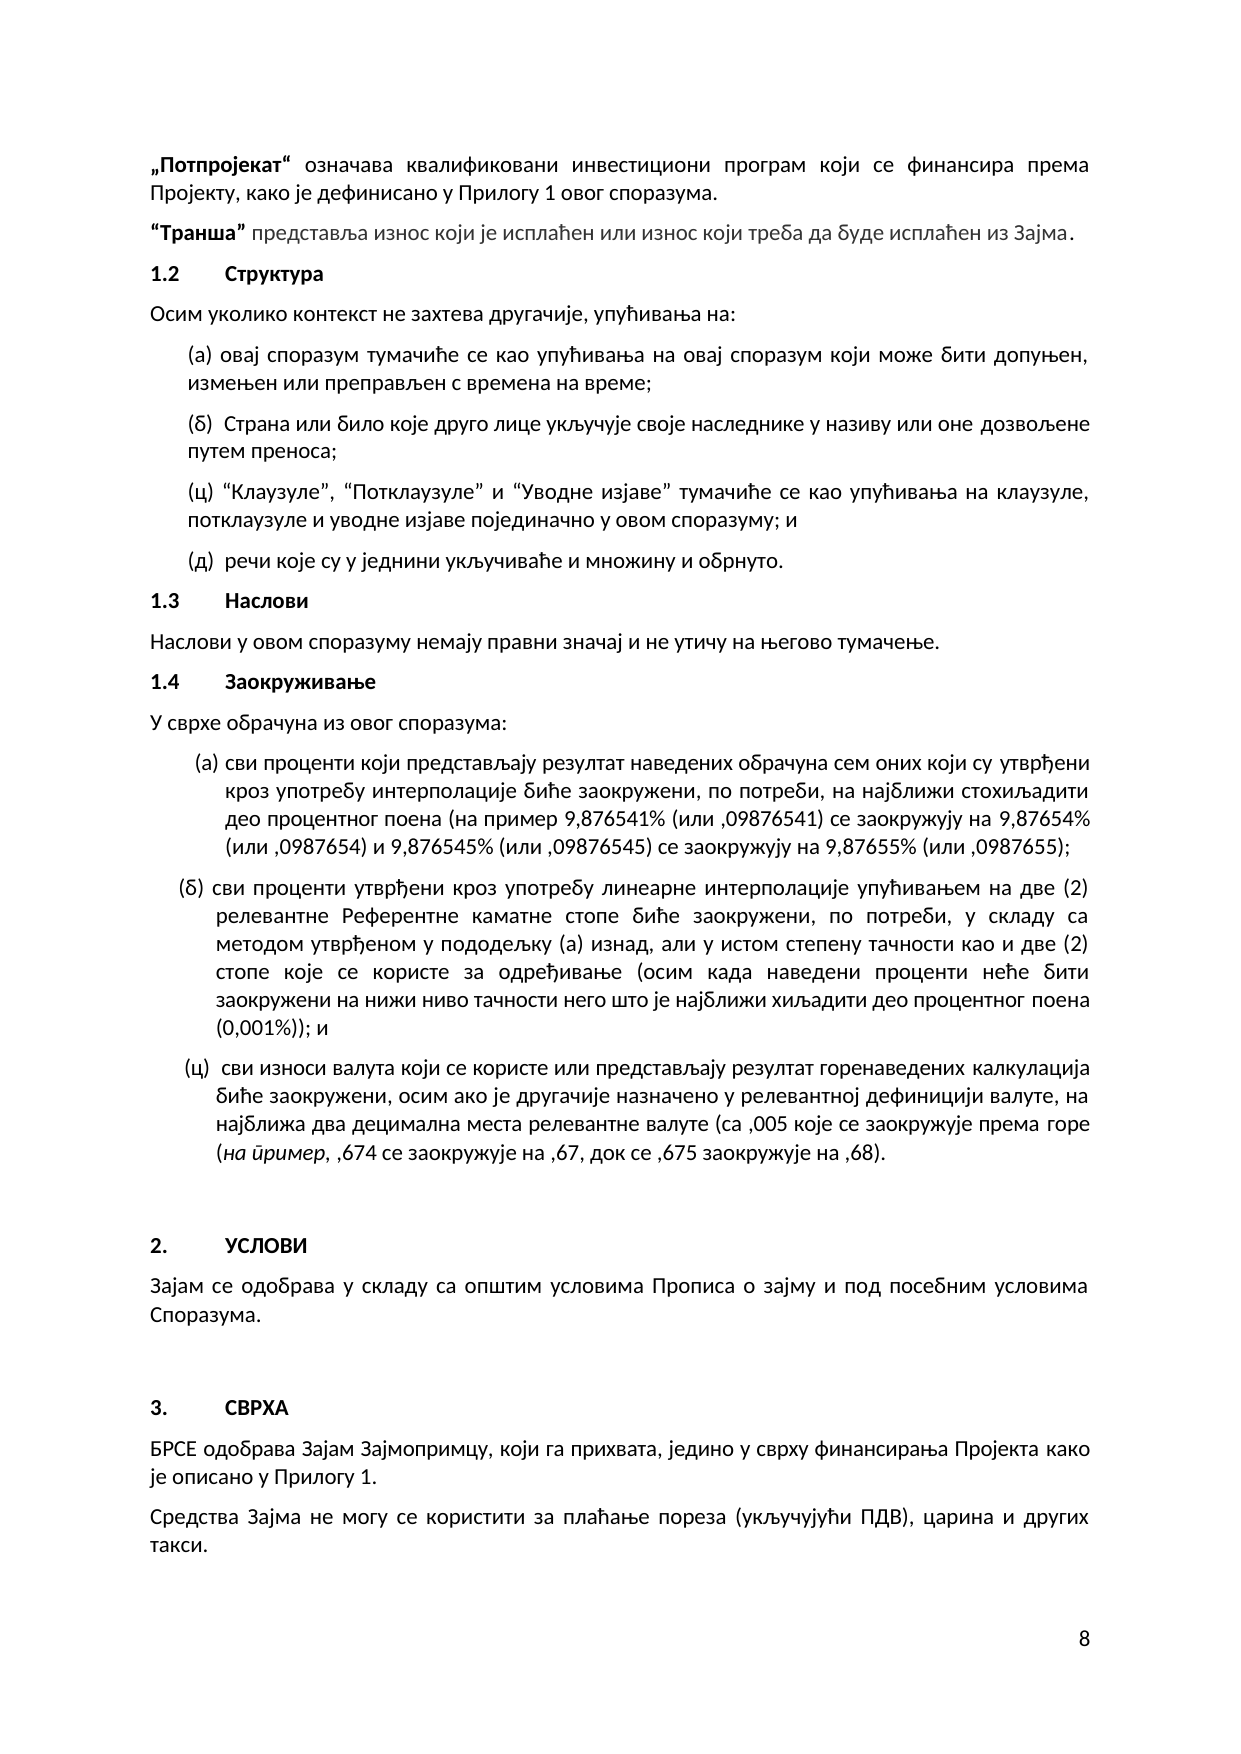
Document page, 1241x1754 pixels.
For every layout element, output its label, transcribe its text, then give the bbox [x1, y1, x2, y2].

text У сврхе обрачуна из овог споразума: [150, 708, 1090, 736]
text (б) сви проценти утврђени кроз употребу линеарне интерполације упућивањем на две (2) релевантне Референтне каматне стопе биће заокружени, по потреби, у складу са методом утврђеном у пододељку (a) изнад, али у истом степену тачности као и две (2) стопе које се користе за одређивање (осим када наведени проценти неће бити заокружени на нижи ниво тачности него што је најближи хиљадити део процентног поена (0,001%)); и [178, 873, 1090, 1041]
text “Транша” представља износ који је исплаћен или износ који треба да буде исплаћен из Зајма. [150, 218, 1090, 247]
text Зајам се одобрава у складу са општим условима Прописа о зајму и под посебним условима Споразума. [150, 1272, 1090, 1328]
subtitle 1.3 Наслови [150, 586, 1090, 614]
subtitle 2. УСЛОВИ [150, 1231, 1090, 1259]
subtitle 1.4 Заокруживање [150, 667, 1090, 695]
text БРСЕ одобрава Зајам Зајмопримцу, који га прихвата, једино у сврху финансирања Пројекта како је описано у Прилогу 1. [150, 1434, 1090, 1490]
text (ц) “Клаузуле”, “Потклаузуле” и “Уводне изјаве” тумачиће се као упућивања на клаузуле, потклаузуле и уводне изјаве појединачно у овом споразуму; и [187, 477, 1090, 533]
text (б) Страна или било које друго лице укључује своје наследнике у називу или оне дозвољене путем преноса; [187, 409, 1090, 465]
text Средства Зајма не могу се користити за плаћање пореза (укључујући ПДВ), царина и других такси. [150, 1502, 1090, 1558]
text (ц) сви износи валута који се користе или представљају резултат горенаведених калкулација биће заокружени, осим ако је другачије назначено у релевантној дефиницији валуте, на најближа два децимална места релевантне валуте (са ,005 које се заокружује према горе (на пример, ,674 се заокружује на ,67, док се ,675 заокружује на ,68). [178, 1053, 1090, 1166]
text Наслови у овом споразуму немају правни значај и не утичу на његово тумачење. [150, 627, 1090, 655]
subtitle 1.2 Структура [150, 259, 1090, 287]
text (д) речи које су у једнини укључиваће и множину и обрнуто. [187, 546, 1090, 574]
list (a) сви проценти који представљају резултат наведених обрачуна сем оних који су утврђени кроз употребу интерполације биће заокружени, по потреби, на најближи стохиљадити део процентног поена (на пример 9,876541% (или ,09876541) се заокружују на 9,87654% (или ,0987654) и 9,876545% (или ,09876545) се заокружују на 9,87655% (или ,0987655); [194, 748, 1090, 860]
text (а) овај споразум тумачиће се као упућивања на овај споразум који може бити допуњен, измењен или преправљен с времена на време; [187, 340, 1090, 396]
text „Потпројекат“ означава квалификовани инвестициони програм који се финансира према Пројекту, како је дефинисано у Прилогу 1 овог споразума. [150, 150, 1090, 206]
subtitle 3. СВРХА [150, 1393, 1090, 1421]
text Осим уколико контекст не захтева другачије, упућивања на: [150, 299, 1090, 328]
